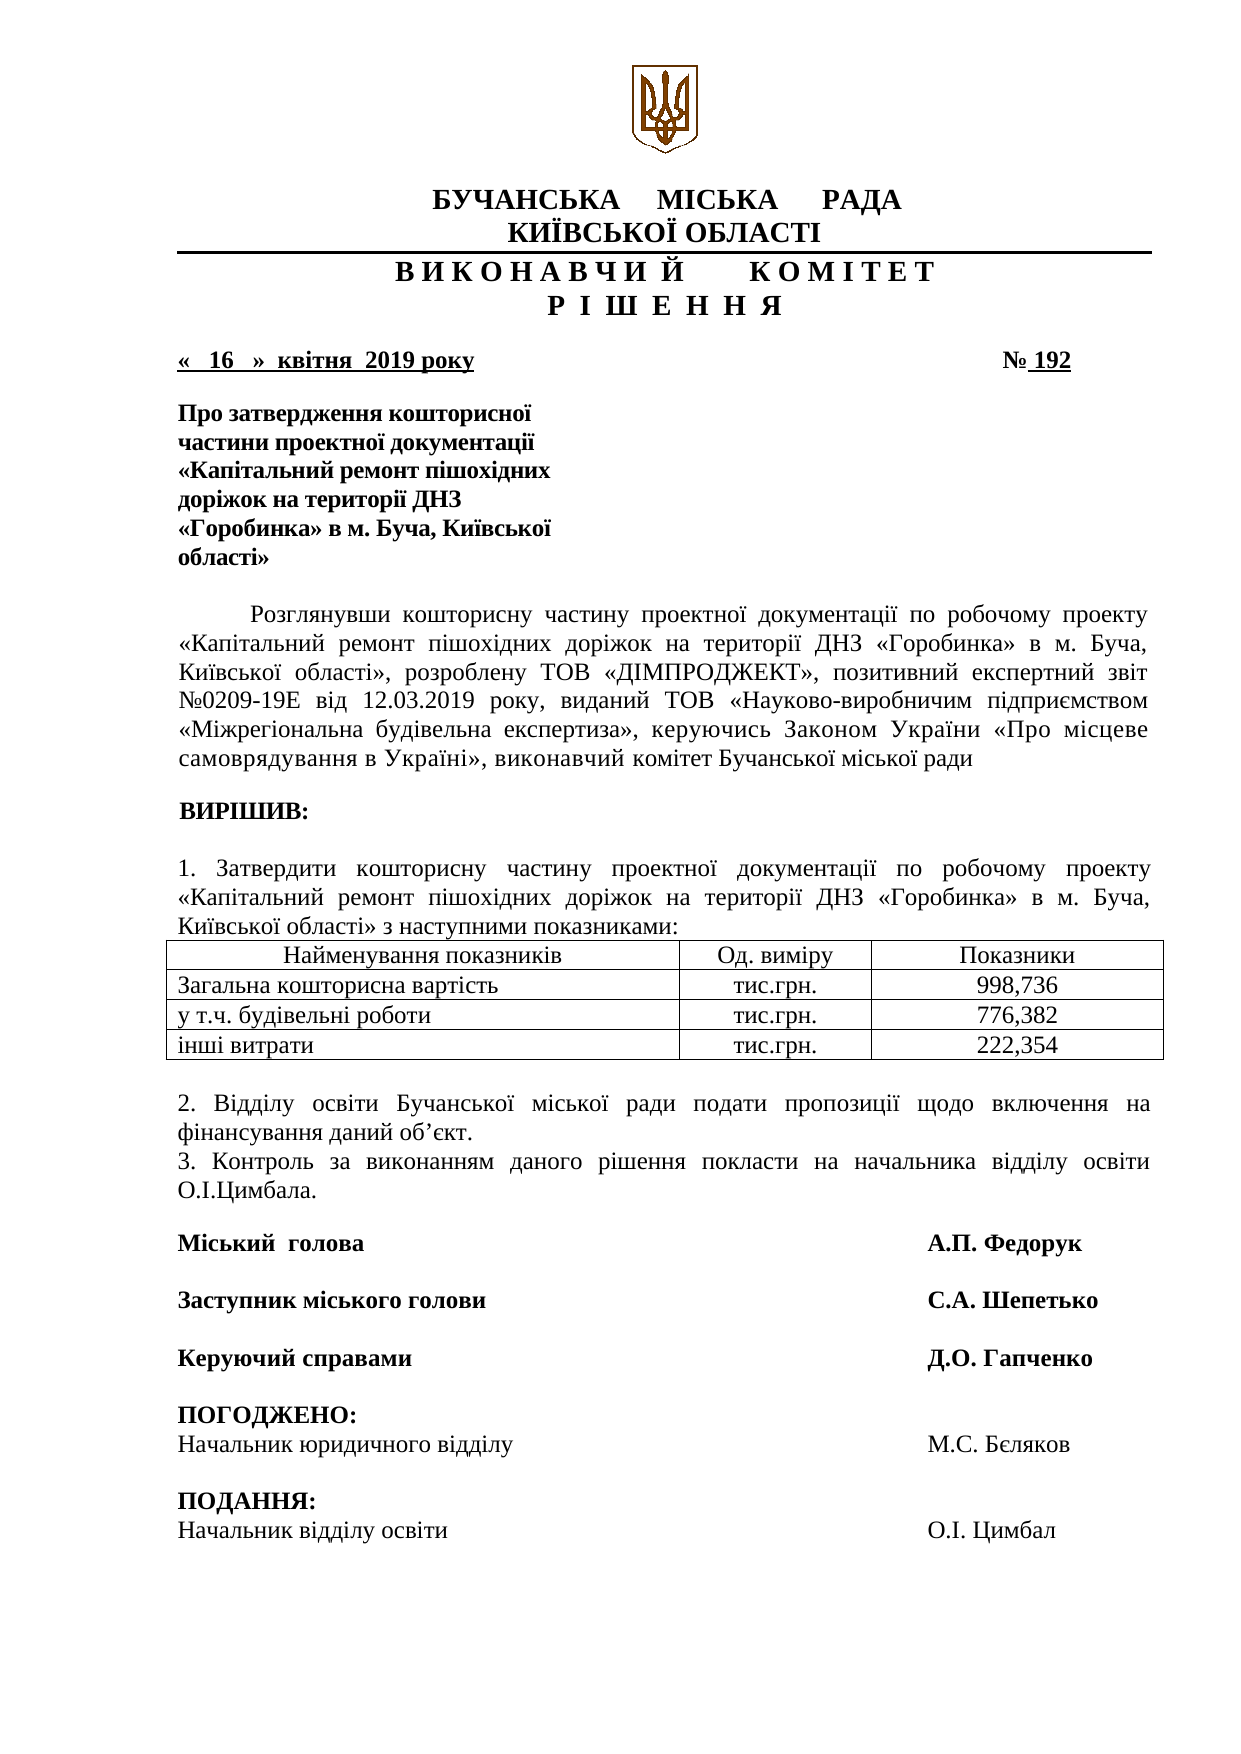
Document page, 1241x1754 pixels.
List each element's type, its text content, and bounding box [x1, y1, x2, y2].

table_cell тис.грн. [680, 1030, 871, 1059]
text ПОДАННЯ: [177, 1486, 1152, 1515]
table_cell 998,736 [872, 970, 1163, 999]
table_cell інші витрати [167, 1030, 679, 1059]
subtitle КИЇВСЬКОЇ ОБЛАСТІ [177, 215, 1152, 251]
text Начальник юридичного відділу М.С. Бєляков [177, 1429, 1152, 1458]
table_header Показники [872, 941, 1163, 969]
table_header Од. виміру [680, 941, 871, 969]
subtitle В И К О Н А В Ч И Й К О М І Т Е Т [177, 254, 1152, 288]
text ВИРІШИВ: [179, 796, 1152, 824]
text « 16 » квітня 2019 року № 192 [177, 345, 1152, 374]
table_cell у т.ч. будівельні роботи [167, 1000, 679, 1029]
table_cell Загальна кошторисна вартість [167, 970, 679, 999]
text БУЧАНСЬКА МІСЬКА РАДА [183, 182, 1152, 215]
picture [625, 59, 704, 158]
text ПОГОДЖЕНО: [177, 1400, 1152, 1429]
text Керуючий справами Д.О. Гапченко [177, 1343, 1152, 1371]
text Про затвердження кошторисної частини проектної документації «Капітальний ремонт пішохідних доріжок на території ДНЗ «Горобинка» в м. Буча, Київської області» [178, 398, 576, 571]
table_cell 222,354 [872, 1030, 1163, 1059]
text 1. Затвердити кошторисну частину проектної документації по робочому проекту «Капітальний ремонт пішохідних доріжок на території ДНЗ «Горобинка» в м. Буча, Київської області» з наступними показниками: [177, 853, 1152, 939]
table_cell тис.грн. [680, 970, 871, 999]
table_cell тис.грн. [680, 1000, 871, 1029]
text Міський голова А.П. Федорук [177, 1228, 1152, 1256]
text Заступник міського голови С.А. Шепетько [177, 1285, 1152, 1314]
table_header Найменування показників [167, 941, 679, 969]
subtitle Р І Ш Е Н Н Я [177, 288, 1152, 321]
table_cell 776,382 [872, 1000, 1163, 1029]
text Начальник відділу освіти О.І. Цимбал [177, 1515, 1152, 1544]
text 3. Контроль за виконанням даного рішення покласти на начальника відділу освіти О.І.Цимбала. [177, 1146, 1152, 1203]
text 2. Відділу освіти Бучанської міської ради подати пропозиції щодо включення на фінансування даний об’єкт. [177, 1088, 1152, 1146]
text Розглянувши кошторисну частину проектної документації по робочому проекту «Капітальний ремонт пішохідних доріжок на території ДНЗ «Горобинка» в м. Буча, Київської області», розроблену ТОВ «ДІМПРОДЖЕКТ», позитивний експертний звіт №0209-19Е від 12.03.2019 року, виданий ТОВ «Науково-виробничим підприємством «Міжрегіональна будівельна експертиза», керуючись Законом України «Про місцеве самоврядування в Україні», виконавчий комітет Бучанської міської ради [178, 599, 1148, 772]
